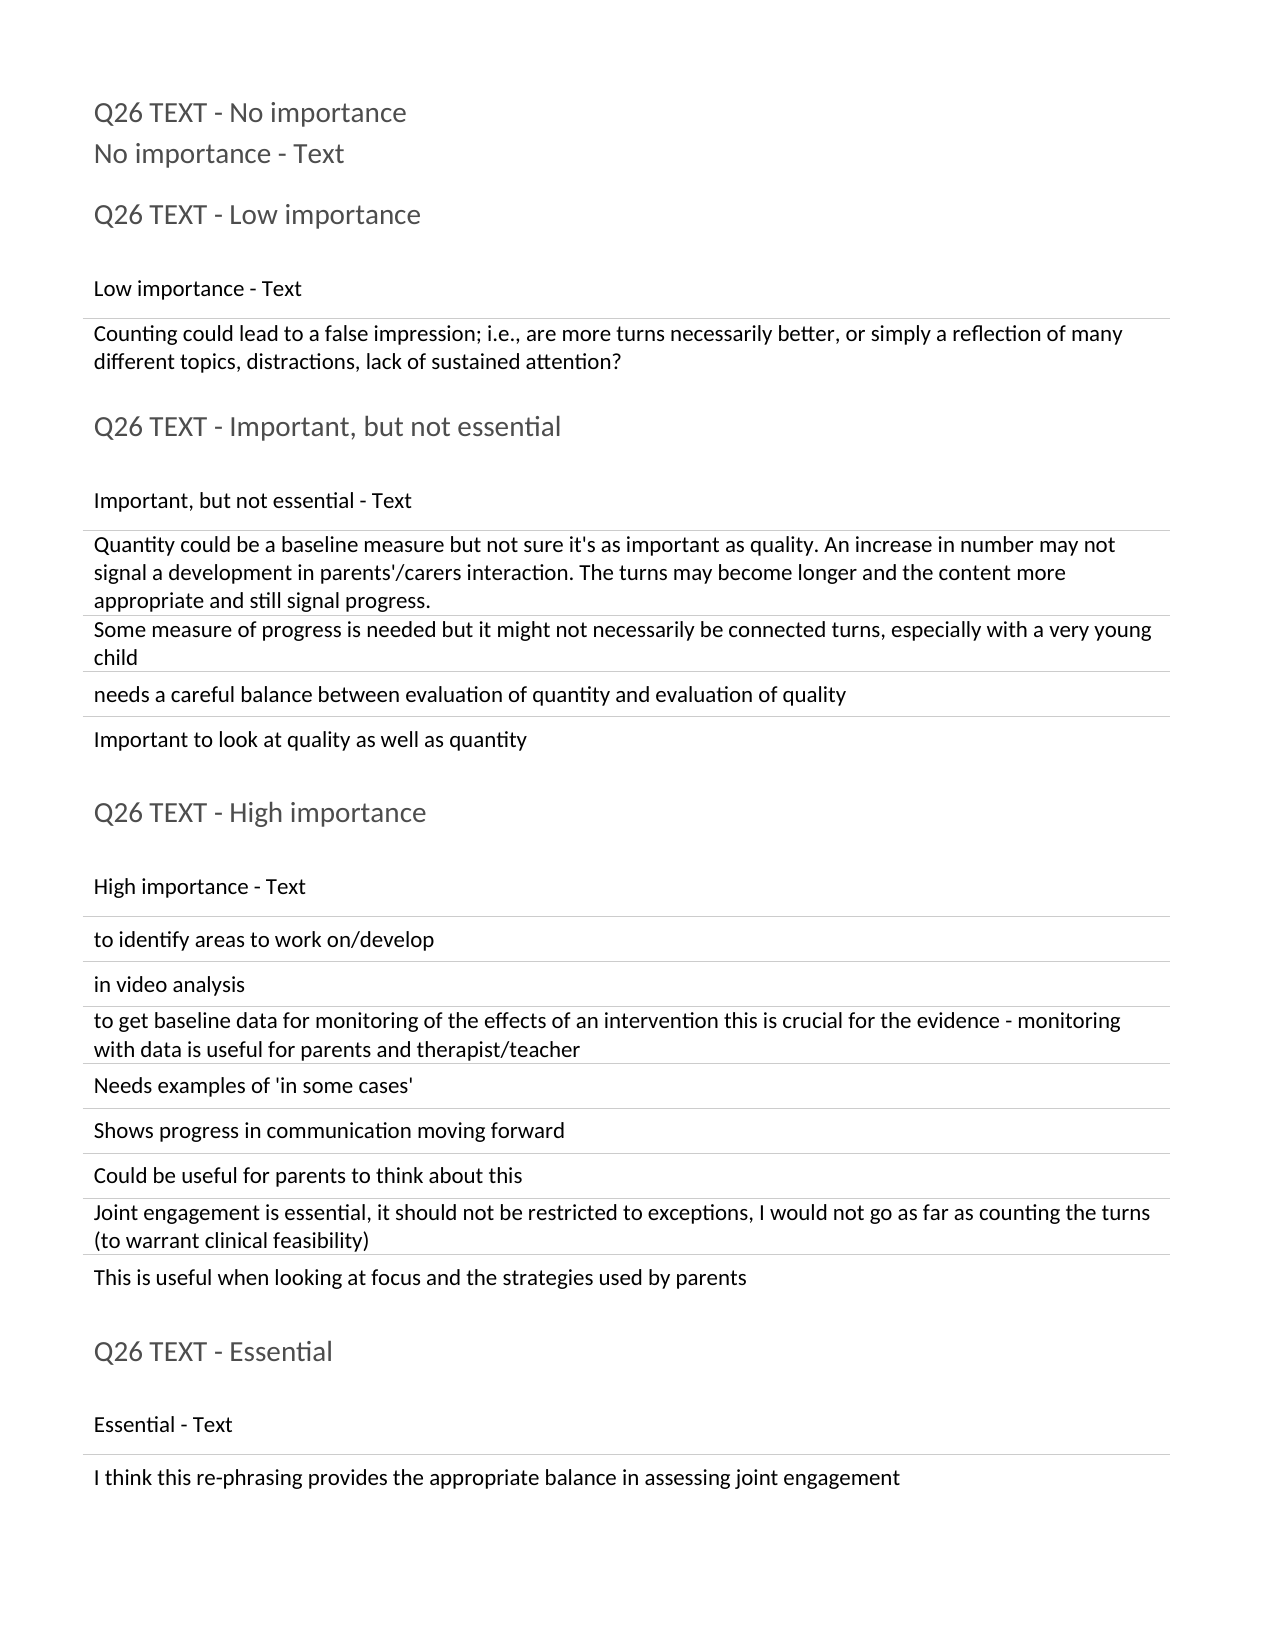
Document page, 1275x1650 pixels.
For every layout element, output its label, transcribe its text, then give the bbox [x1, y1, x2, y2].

table_cell Needs examples of 'in some cases' [83, 1064, 1170, 1108]
table_cell Quantity could be a baseline measure but not sure it's as important as quality. An increase in number may not signal a development in parents'/carers interaction. The turns may become longer and the content more appropriate and still signal progress. [83, 531, 1170, 614]
table_cell to get baseline data for monitoring of the effects of an intervention this is crucial for the evidence - monitoring with data is useful for parents and therapist/teacher [83, 1007, 1170, 1063]
table_cell Could be useful for parents to think about this [83, 1154, 1170, 1198]
table_cell This is useful when looking at focus and the strategies used by parents [83, 1255, 1170, 1299]
table_cell Counting could lead to a false impression; i.e., are more turns necessarily better, or simply a reflection of many different topics, distractions, lack of sustained attention? [83, 319, 1170, 375]
table_cell Shows progress in communication moving forward [83, 1109, 1170, 1153]
text Q26 TEXT - Essential [94, 1299, 1181, 1368]
table_cell Important to look at quality as well as quantity [83, 717, 1170, 761]
table_header Low importance - Text [83, 258, 1170, 318]
text Q26 TEXT - Low importance [94, 196, 1181, 232]
table_cell to identify areas to work on/develop [83, 917, 1170, 961]
table_cell Joint engagement is essential, it should not be restricted to exceptions, I would not go as far as counting the turns (to warrant clinical feasibility) [83, 1199, 1170, 1254]
table_header Important, but not essential - Text [83, 470, 1170, 530]
table_header Essential - Text [83, 1394, 1170, 1454]
text Q26 TEXT - High importance [94, 761, 1181, 830]
table_cell I think this re-phrasing provides the appropriate balance in assessing joint engagement [83, 1455, 1170, 1499]
text Q26 TEXT - Important, but not essential [94, 375, 1181, 444]
table_header High importance - Text [83, 856, 1170, 916]
text Q26 TEXT - No importance No importance - Text [94, 94, 1181, 170]
table_cell needs a careful balance between evaluation of quantity and evaluation of quality [83, 672, 1170, 716]
table_cell Some measure of progress is needed but it might not necessarily be connected turns, especially with a very young child [83, 616, 1170, 671]
table_cell in video analysis [83, 962, 1170, 1006]
